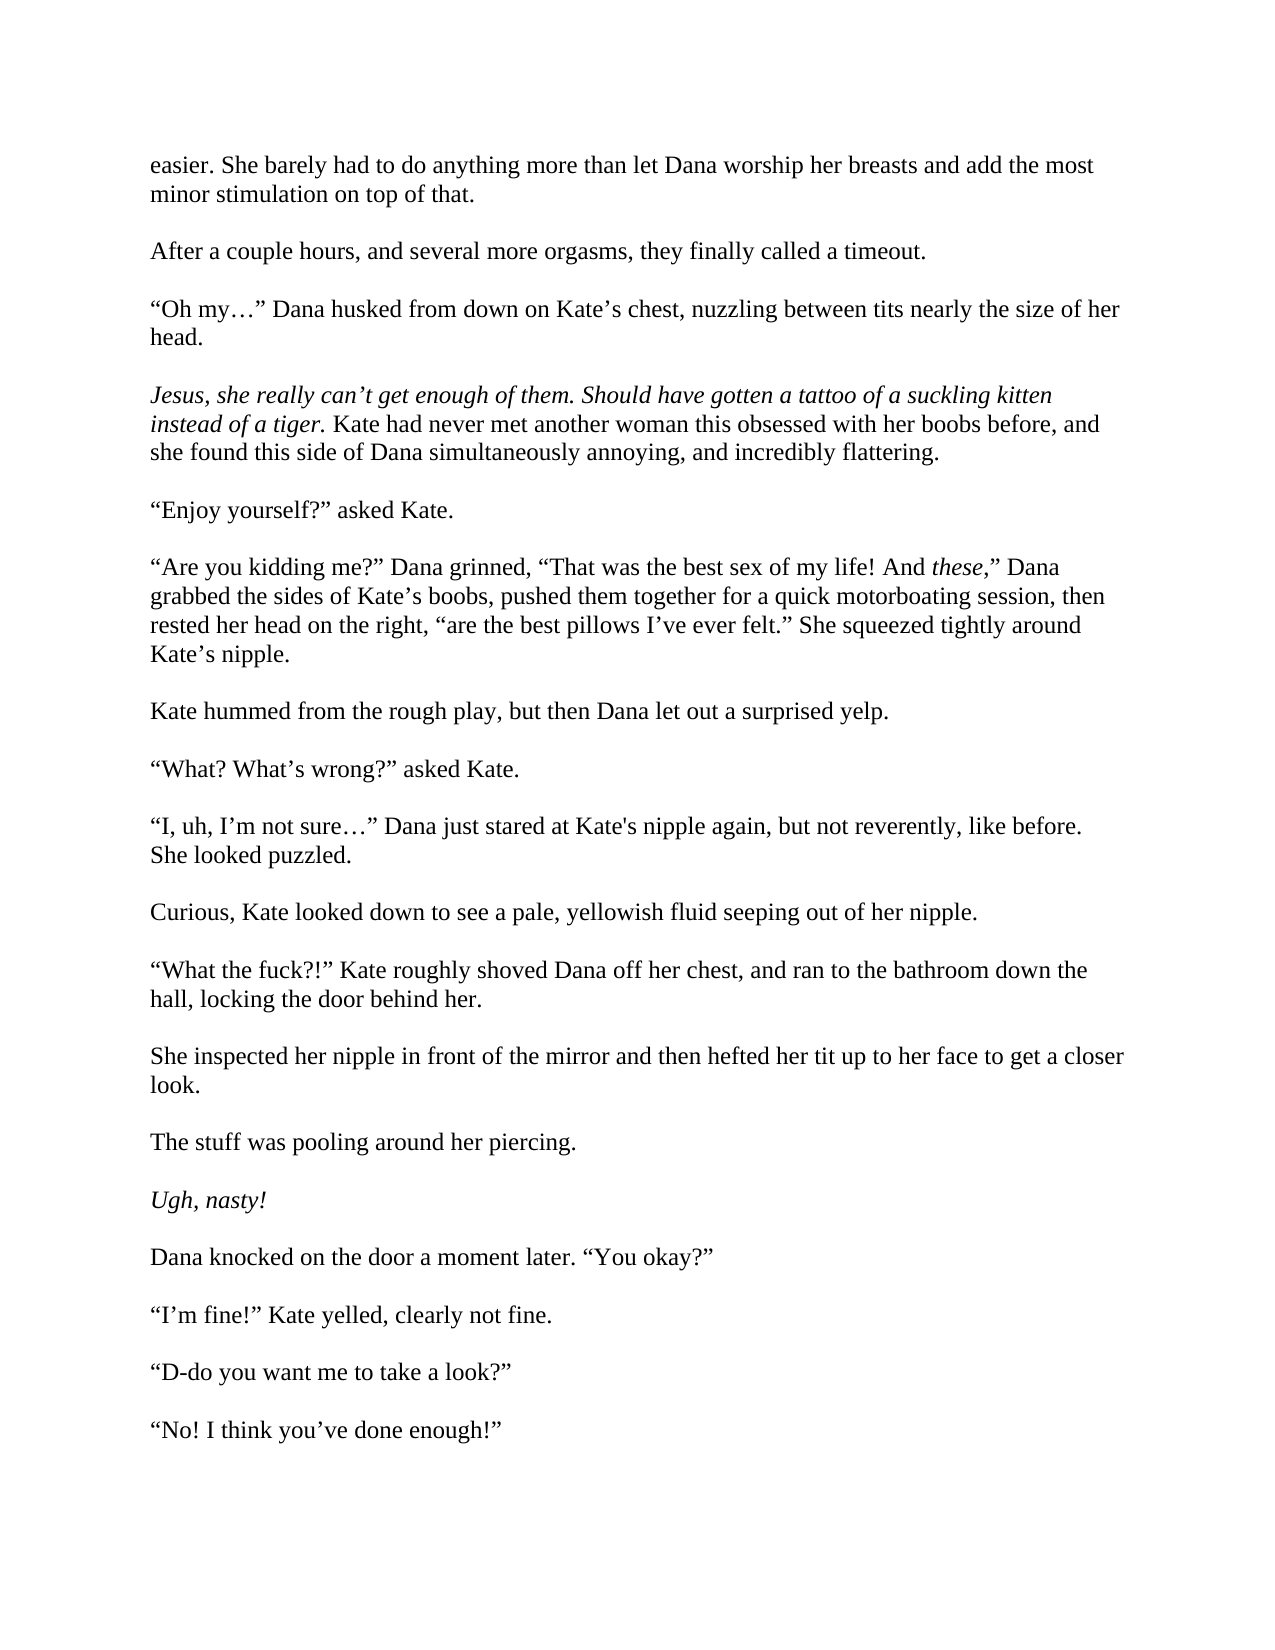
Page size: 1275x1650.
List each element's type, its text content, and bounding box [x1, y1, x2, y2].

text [150, 150, 1125, 207]
text Ugh, nasty! [150, 1185, 1125, 1214]
text “I, uh, I’m not sure…” Dana just stared at Kate's nipple again, but not reverently, like before. She looked puzzled. [150, 811, 1125, 869]
text Curious, Kate looked down to see a pale, yellowish fluid seeping out of her nipple. [150, 897, 1125, 926]
text “Are you kidding me?” Dana grinned, “That was the best sex of my life! And these,” Dana grabbed the sides of Kate’s boobs, pushed them together for a quick motorboating session, then rested her head on the right, “are the best pillows I’ve ever felt.” She squeezed tightly around Kate’s nipple. [150, 552, 1125, 667]
text “What the fuck?!” Kate roughly shoved Dana off her chest, and ran to the bathroom down the hall, locking the door behind her. [150, 955, 1125, 1012]
text Jesus, she really can’t get enough of them. Should have gotten a tattoo of a suckling kitten instead of a tiger. Kate had never met another woman this obsessed with her boobs before, and she found this side of Dana simultaneously annoying, and incredibly flattering. [150, 380, 1125, 466]
text The stuff was pooling around her piercing. [150, 1127, 1125, 1156]
text “I’m fine!” Kate yelled, clearly not fine. [150, 1300, 1125, 1329]
text “No! I think you’ve done enough!” [150, 1415, 1125, 1444]
text “Enjoy yourself?” asked Kate. [150, 495, 1125, 524]
text Dana knocked on the door a moment later. “You okay?” [150, 1242, 1125, 1271]
text She inspected her nipple in front of the mirror and then hefted her tit up to her face to get a closer look. [150, 1041, 1125, 1099]
text “Oh my…” Dana husked from down on Kate’s chest, nuzzling between tits nearly the size of her head. [150, 294, 1125, 351]
text Kate hummed from the rough play, but then Dana let out a surprised yelp. [150, 696, 1125, 725]
text “What? What’s wrong?” asked Kate. [150, 754, 1125, 782]
text After a couple hours, and several more orgasms, they finally called a timeout. [150, 236, 1125, 265]
text “D-do you want me to take a look?” [150, 1357, 1125, 1386]
